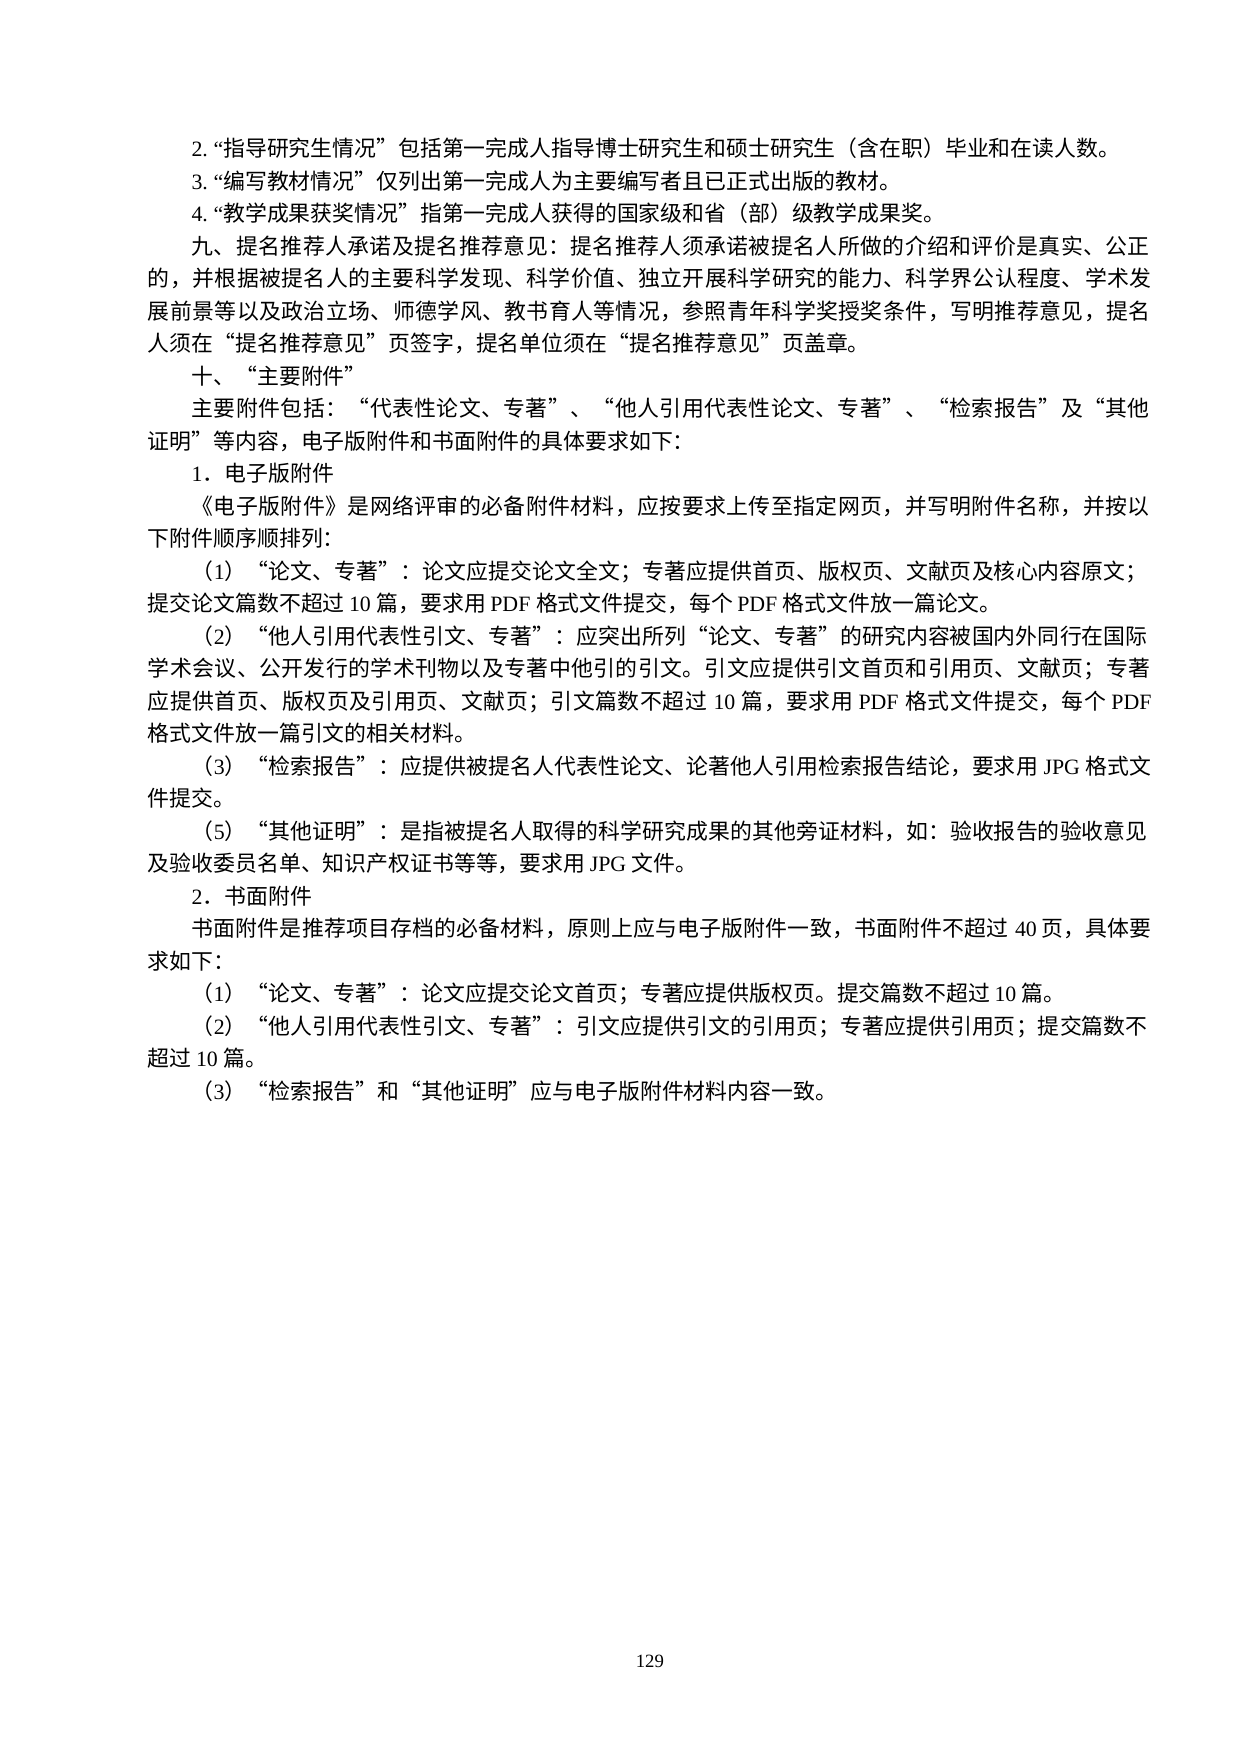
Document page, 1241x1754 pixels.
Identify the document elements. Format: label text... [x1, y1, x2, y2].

text （5）“其他证明”：是指被提名人取得的科学研究成果的其他旁证材料，如：验收报告的验收意见及验收委员名单、知识产权证书等等，要求用JPG 文件。 [148, 813, 1152, 878]
text 十、“主要附件” [148, 358, 1152, 391]
text 4. “教学成果获奖情况”指第一完成人获得的国家级和省（部）级教学成果奖。 [148, 196, 1152, 228]
text （2）“他人引用代表性引文、专著”：引文应提供引文的引用页；专著应提供引用页；提交篇数不超过10 篇。 [148, 1008, 1152, 1073]
text 2. “指导研究生情况”包括第一完成人指导博士研究生和硕士研究生（含在职）毕业和在读人数。 [148, 131, 1152, 163]
text 主要附件包括：“代表性论文、专著”、“他人引用代表性论文、专著”、“检索报告”及“其他证明”等内容，电子版附件和书面附件的具体要求如下： [148, 391, 1152, 456]
text 3. “编写教材情况”仅列出第一完成人为主要编写者且已正式出版的教材。 [148, 163, 1152, 196]
text （3）“检索报告”和“其他证明”应与电子版附件材料内容一致。 [148, 1073, 1152, 1106]
text （1）“论文、专著”：论文应提交论文全文；专著应提供首页、版权页、文献页及核心内容原文；提交论文篇数不超过10 篇，要求用PDF 格式文件提交，每个PDF 格式文件放一篇论文。 [148, 553, 1152, 618]
text 九、提名推荐人承诺及提名推荐意见：提名推荐人须承诺被提名人所做的介绍和评价是真实、公正的，并根据被提名人的主要科学发现、科学价值、独立开展科学研究的能力、科学界公认程度、学术发展前景等以及政治立场、师德学风、教书育人等情况，参照青年科学奖授奖条件，写明推荐意见，提名人须在“提名推荐意见”页签字，提名单位须在“提名推荐意见”页盖章。 [148, 228, 1152, 358]
text （3）“检索报告”：应提供被提名人代表性论文、论著他人引用检索报告结论，要求用JPG 格式文件提交。 [148, 748, 1152, 813]
text 2．书面附件 [148, 878, 1152, 911]
text 《电子版附件》是网络评审的必备附件材料，应按要求上传至指定网页，并写明附件名称，并按以下附件顺序顺排列： [148, 488, 1152, 553]
text （2）“他人引用代表性引文、专著”：应突出所列“论文、专著”的研究内容被国内外同行在国际学术会议、公开发行的学术刊物以及专著中他引的引文。引文应提供引文首页和引用页、文献页；专著应提供首页、版权页及引用页、文献页；引文篇数不超过10 篇，要求用PDF 格式文件提交，每个PDF 格式文件放一篇引文的相关材料。 [148, 618, 1152, 748]
text （1）“论文、专著”：论文应提交论文首页；专著应提供版权页。提交篇数不超过10 篇。 [148, 976, 1152, 1008]
text 1．电子版附件 [148, 456, 1152, 488]
text 书面附件是推荐项目存档的必备材料，原则上应与电子版附件一致，书面附件不超过40页，具体要求如下： [148, 911, 1152, 976]
